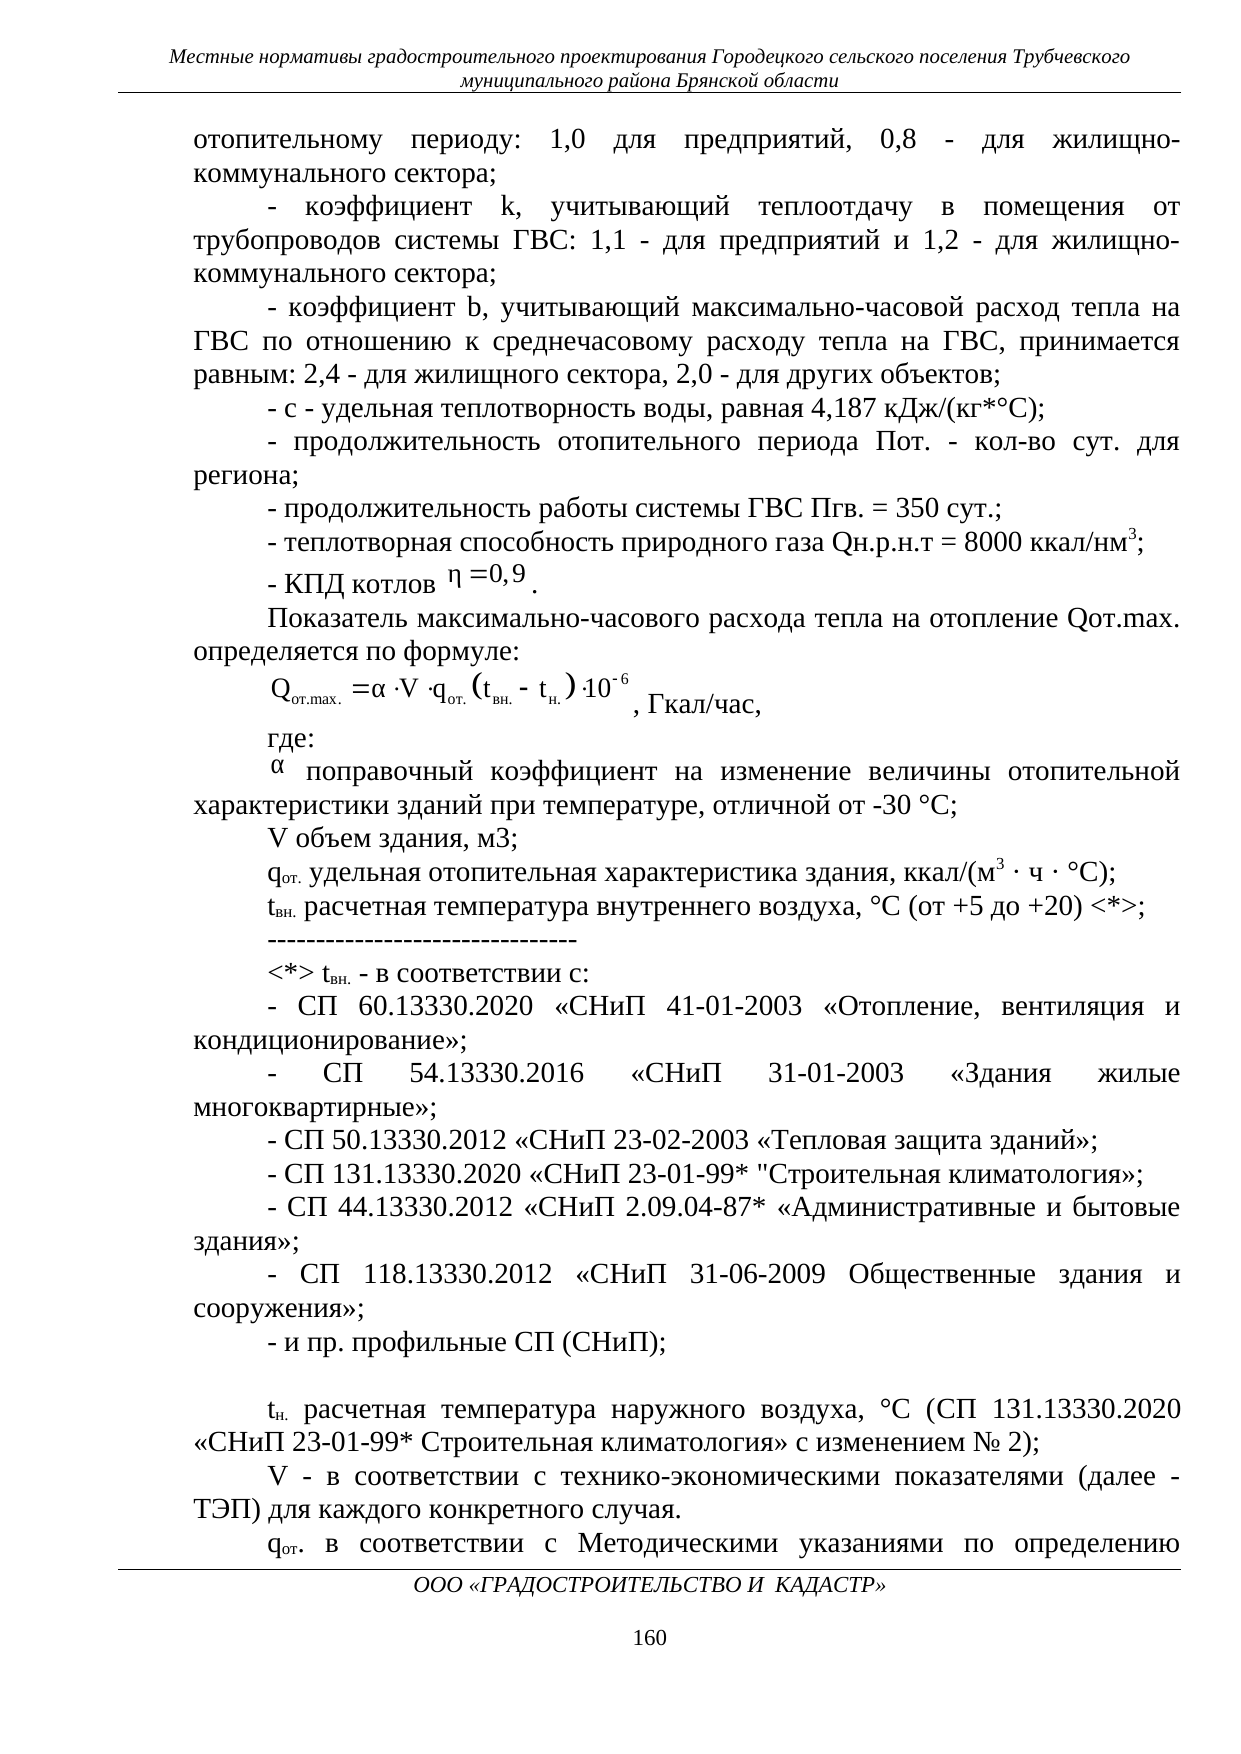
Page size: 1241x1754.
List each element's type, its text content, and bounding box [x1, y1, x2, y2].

text V объем здания, м3; [193, 821, 1181, 854]
text - СП 60.13330.2020 «СНиП 41-01-2003 «Отопление, вентиляция и кондиционирование»; [193, 988, 1181, 1055]
text - и пр. профильные СП (СНиП); [193, 1324, 1181, 1357]
text V - в соответствии с технико-экономическими показателями (далее - ТЭП) для каждого конкретного случая. [193, 1458, 1181, 1525]
text - теплотворная способность природного газа Qн.р.н.т = 8000 ккал/нм3; [193, 524, 1181, 557]
text - коэффициент b, учитывающий максимально-часовой расход тепла на ГВС по отношению к среднечасовому расходу тепла на ГВС, принимается равным: 2,4 - для жилищного сектора, 2,0 - для других объектов; [193, 289, 1181, 390]
text поправочный коэффициент на изменение величины отопительной характеристики зданий при температуре, отличной от -30 °C; [193, 753, 1181, 821]
text - КПД котлов . [193, 557, 1181, 600]
text - продолжительность отопительного периода Пот. - кол-во сут. для региона; [193, 423, 1181, 490]
text <*> tвн. - в соответствии с: [193, 955, 1181, 988]
text - СП 50.13330.2012 «СНиП 23-02-2003 «Тепловая защита зданий»; [193, 1122, 1181, 1156]
text - c - удельная теплотворность воды, равная 4,187 кДж/(кг*°C); [193, 390, 1181, 423]
text - СП 118.13330.2012 «СНиП 31-06-2009 Общественные здания и сооружения»; [193, 1257, 1181, 1324]
text - СП 54.13330.2016 «СНиП 31-01-2003 «Здания жилые многоквартирные»; [193, 1055, 1181, 1122]
text tвн. расчетная температура внутреннего воздуха, °C (от +5 до +20) <*>; [193, 888, 1181, 921]
text - СП 131.13330.2020 «СНиП 23-01-99* "Строительная климатология»; [193, 1156, 1181, 1189]
text -------------------------------- [193, 921, 1181, 955]
text , Гкал/час, [193, 667, 1181, 720]
text qот. удельная отопительная характеристика здания, ккал/(м3 · ч · °C); [193, 854, 1181, 888]
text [193, 1525, 1181, 1558]
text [193, 121, 1181, 188]
text Показатель максимально-часового расхода тепла на отопление Qот.max. определяется по формуле: [193, 600, 1181, 667]
text - коэффициент k, учитывающий теплоотдачу в помещения от трубопроводов системы ГВС: 1,1 - для предприятий и 1,2 - для жилищно-коммунального сектора; [193, 188, 1181, 289]
text - продолжительность работы системы ГВС Пгв. = 350 сут.; [193, 490, 1181, 524]
text где: [193, 720, 1181, 753]
text tн. расчетная температура наружного воздуха, °C (СП 131.13330.2020 «СНиП 23-01-99* Строительная климатология» с изменением № 2); [193, 1391, 1181, 1458]
text - СП 44.13330.2012 «СНиП 2.09.04-87* «Административные и бытовые здания»; [193, 1189, 1181, 1257]
